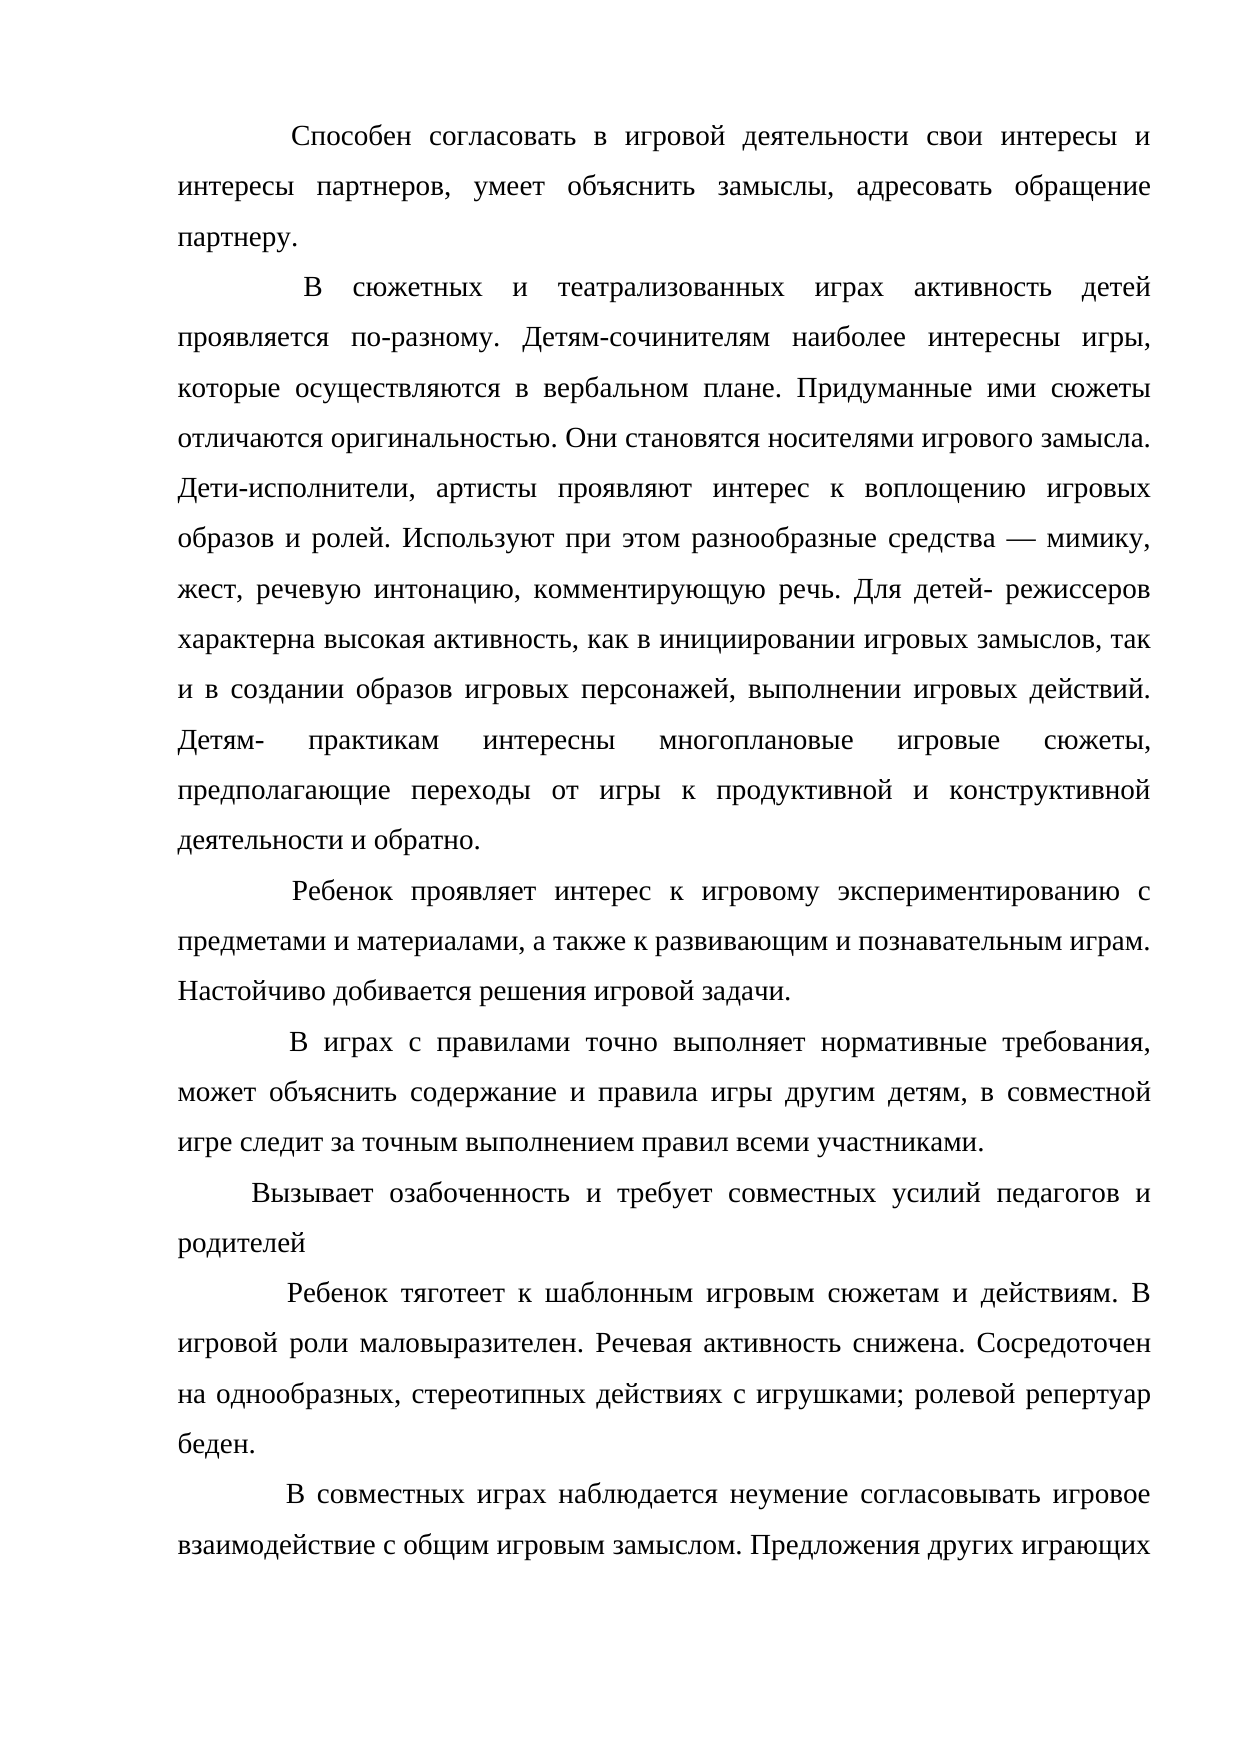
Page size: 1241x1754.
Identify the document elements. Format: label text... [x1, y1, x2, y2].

text  В сюжетных и театрализованных играх активность детей проявляется по-разному. Детям-сочинителям наиболее интересны игры, которые осуществляются в вербальном плане. Придуманные ими сюжеты отличаются оригинальностью. Они становятся носителями игрового замысла. Дети-исполнители, артисты проявляют интерес к воплощению игровых образов и ролей. Используют при этом разнообразные средства — мимику, жест, речевую интонацию, комментирующую речь. Для детей- режиссеров характерна высокая активность, как в инициировании игровых замыслов, так и в создании образов игровых персонажей, выполнении игровых действий. Детям- практикам интересны многоплановые игровые сюжеты, предполагающие переходы от игры к продуктивной и конструктивной деятельности и обратно. [177, 269, 1152, 856]
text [177, 1477, 1152, 1560]
text  В играх с правилами точно выполняет нормативные требования, может объяснить содержание и правила игры другим детям, в совместной игре следит за точным выполнением правил всеми участниками. [177, 1024, 1152, 1158]
text  Способен согласовать в игровой деятельности свои интересы и интересы партнеров, умеет объяснить замыслы, адресовать обращение партнеру. [177, 118, 1152, 252]
text Вызывает озабоченность и требует совместных усилий педагогов и родителей [177, 1175, 1152, 1258]
text  Ребенок проявляет интерес к игровому экспериментированию с предметами и материалами, а также к развивающим и познавательным играм. Настойчиво добивается решения игровой задачи. [177, 873, 1152, 1007]
text  Ребенок тяготеет к шаблонным игровым сюжетам и действиям. В игровой роли маловыразителен. Речевая активность снижена. Сосредоточен на однообразных, стереотипных действиях с игрушками; ролевой репертуар беден. [177, 1275, 1152, 1460]
